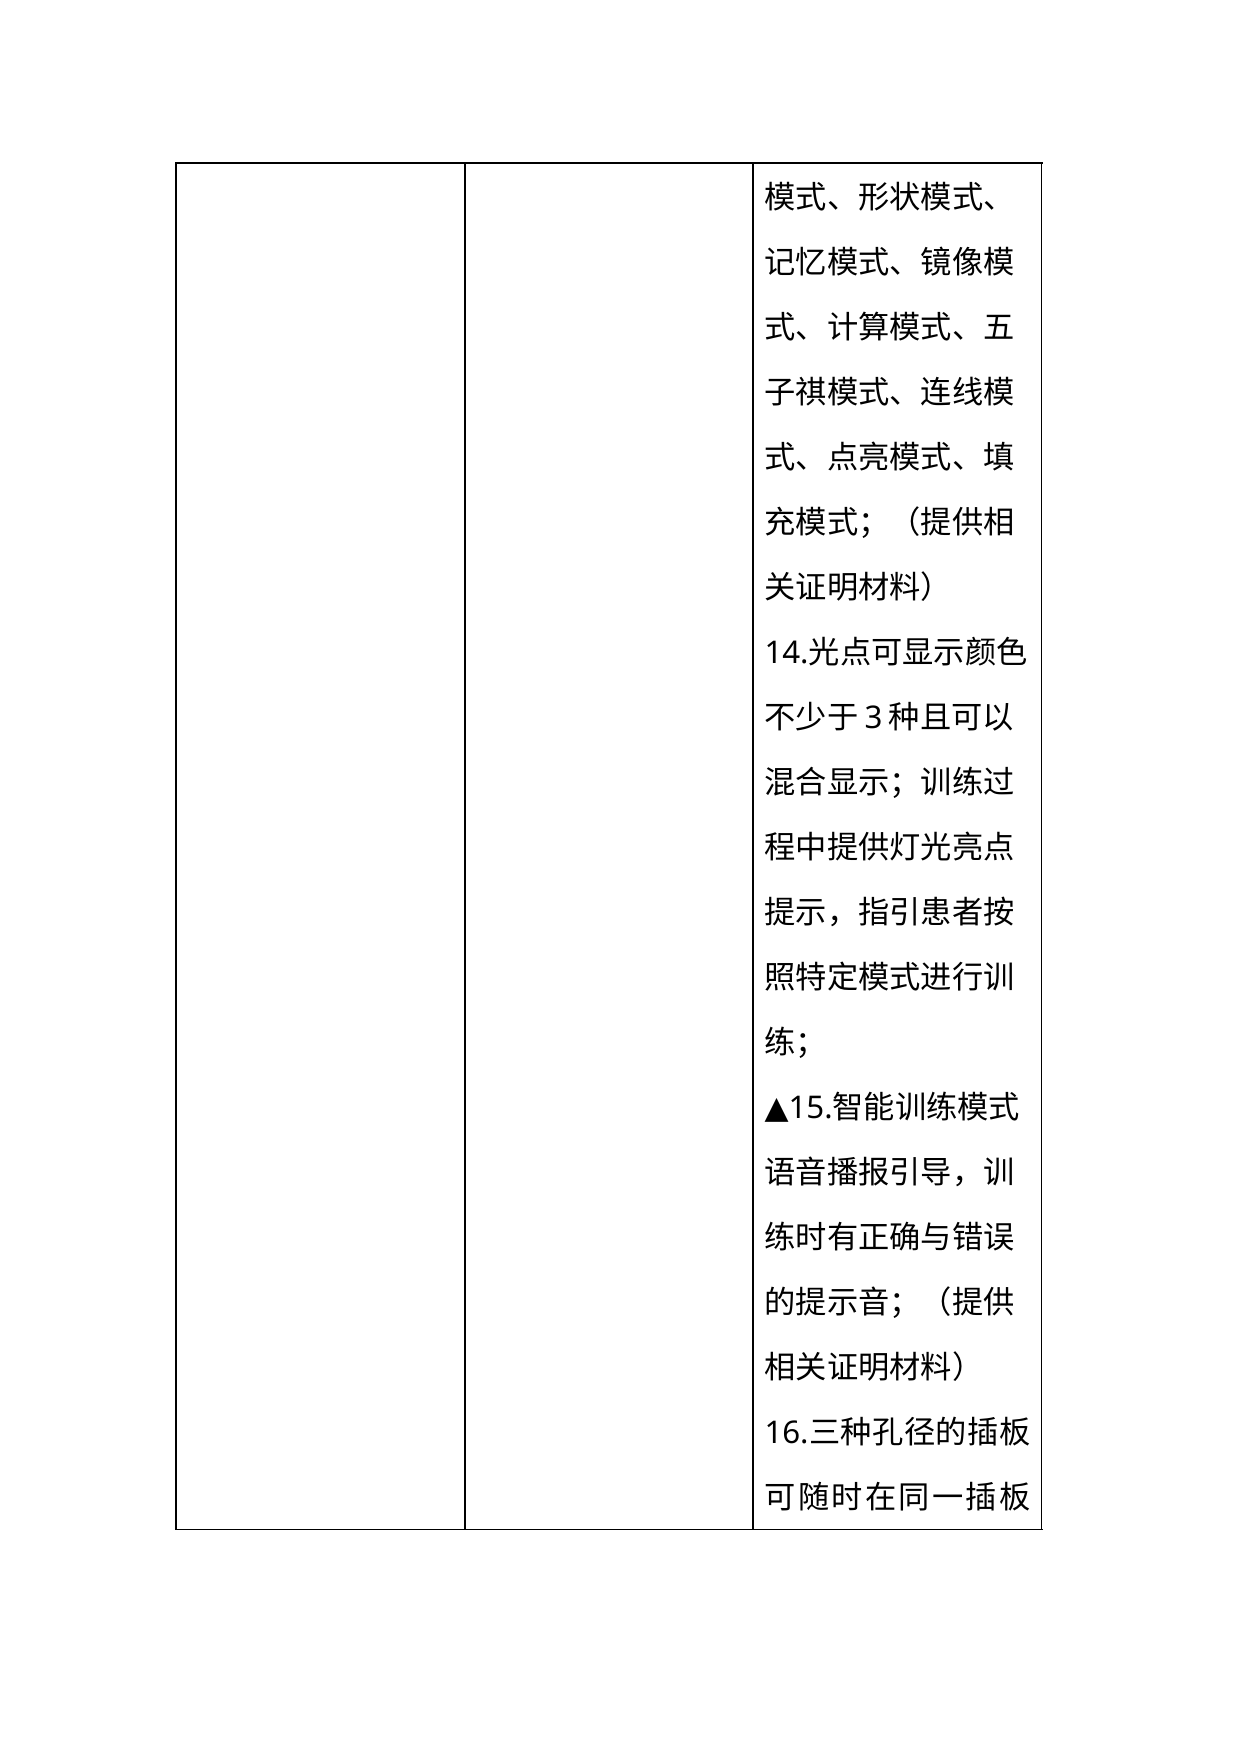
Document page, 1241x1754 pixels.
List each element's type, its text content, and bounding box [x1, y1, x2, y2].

table_cell 1 [466, 164, 752, 1528]
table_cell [754, 164, 1041, 1528]
table_cell [177, 164, 464, 1528]
